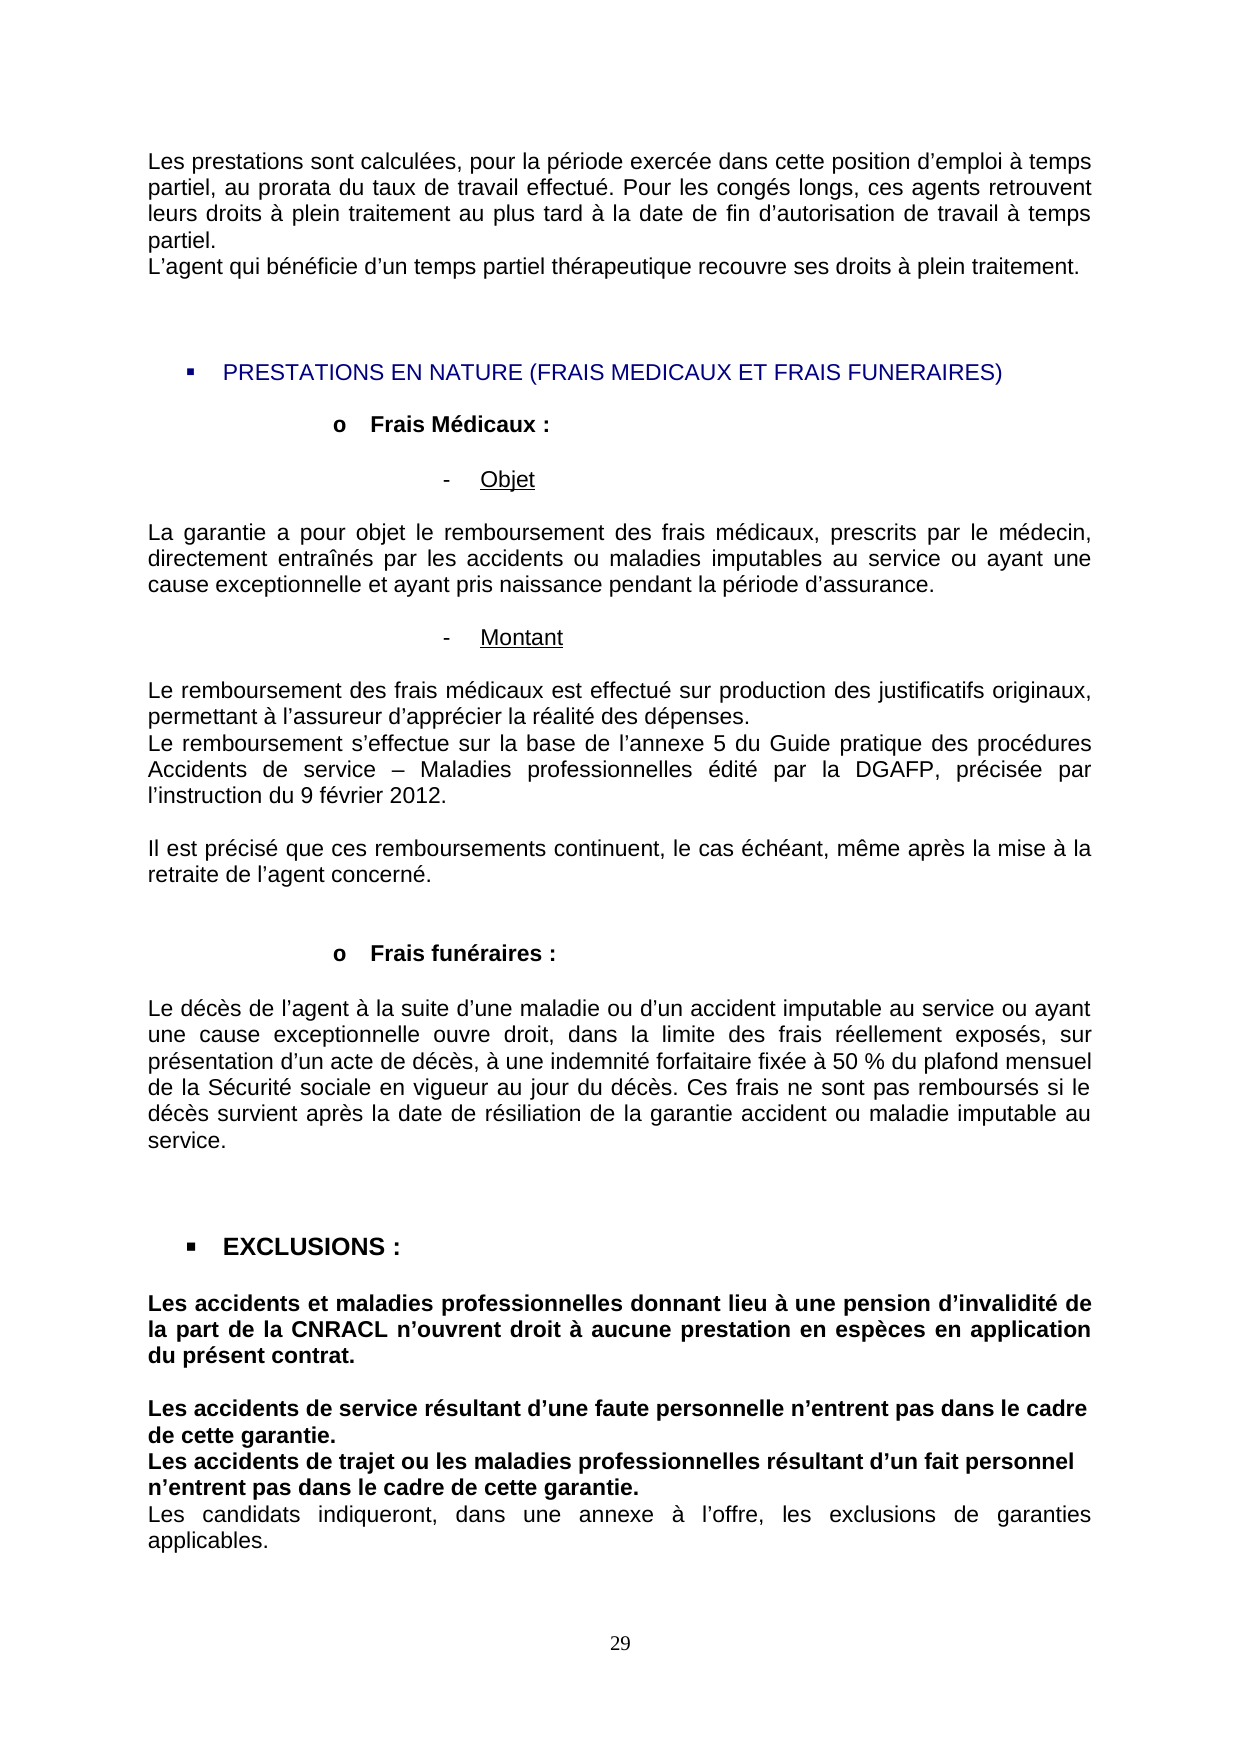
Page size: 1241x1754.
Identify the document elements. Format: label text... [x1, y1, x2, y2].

text Le remboursement s’effectue sur la base de l’annexe 5 du Guide pratique des procédures Accidents de service – Maladies professionnelles édité par la DGAFP, précisée par l’instruction du 9 février 2012. [148, 729, 1092, 808]
list Objet [443, 466, 1092, 492]
text Il est précisé que ces remboursements continuent, le cas échéant, même après la mise à la retraite de l’agent concerné. [148, 835, 1092, 888]
text Les accidents de trajet ou les maladies professionnelles résultant d’un fait personnel n’entrent pas dans le cadre de cette garantie. [148, 1448, 1092, 1501]
list PRESTATIONS EN NATURE (FRAIS MEDICAUX ET FRAIS FUNERAIRES) [185, 358, 1092, 385]
list EXCLUSIONS : [185, 1232, 1092, 1261]
text Le remboursement des frais médicaux est effectué sur production des justificatifs originaux, permettant à l’assureur d’apprécier la réalité des dépenses. [148, 677, 1092, 729]
text Les accidents et maladies professionnelles donnant lieu à une pension d’invalidité de la part de la CNRACL n’ouvrent droit à aucune prestation en espèces en application du présent contrat. [148, 1290, 1092, 1369]
text La garantie a pour objet le remboursement des frais médicaux, prescrits par le médecin, directement entraînés par les accidents ou maladies imputables au service ou ayant une cause exceptionnelle et ayant pris naissance pendant la période d’assurance. [148, 519, 1092, 598]
list Frais Médicaux : [333, 411, 1092, 439]
text Les prestations sont calculées, pour la période exercée dans cette position d’emploi à temps partiel, au prorata du taux de travail effectué. Pour les congés longs, ces agents retrouvent leurs droits à plein traitement au plus tard à la date de fin d’autorisation de travail à temps partiel. [148, 148, 1092, 253]
list Frais funéraires : [333, 940, 1092, 969]
text L’agent qui bénéficie d’un temps partiel thérapeutique recouvre ses droits à plein traitement. [148, 253, 1092, 279]
list Montant [443, 624, 1092, 650]
text Le décès de l’agent à la suite d’une maladie ou d’un accident imputable au service ou ayant une cause exceptionnelle ouvre droit, dans la limite des frais réellement exposés, sur présentation d’un acte de décès, à une indemnité forfaitaire fixée à 50 % du plafond mensuel de la Sécurité sociale en vigueur au jour du décès. Ces frais ne sont pas remboursés si le décès survient après la date de résiliation de la garantie accident ou maladie imputable au service. [148, 995, 1092, 1153]
text Les accidents de service résultant d’une faute personnelle n’entrent pas dans le cadre de cette garantie. [148, 1395, 1092, 1448]
text Les candidats indiqueront, dans une annexe à l’offre, les exclusions de garanties applicables. [148, 1501, 1092, 1553]
